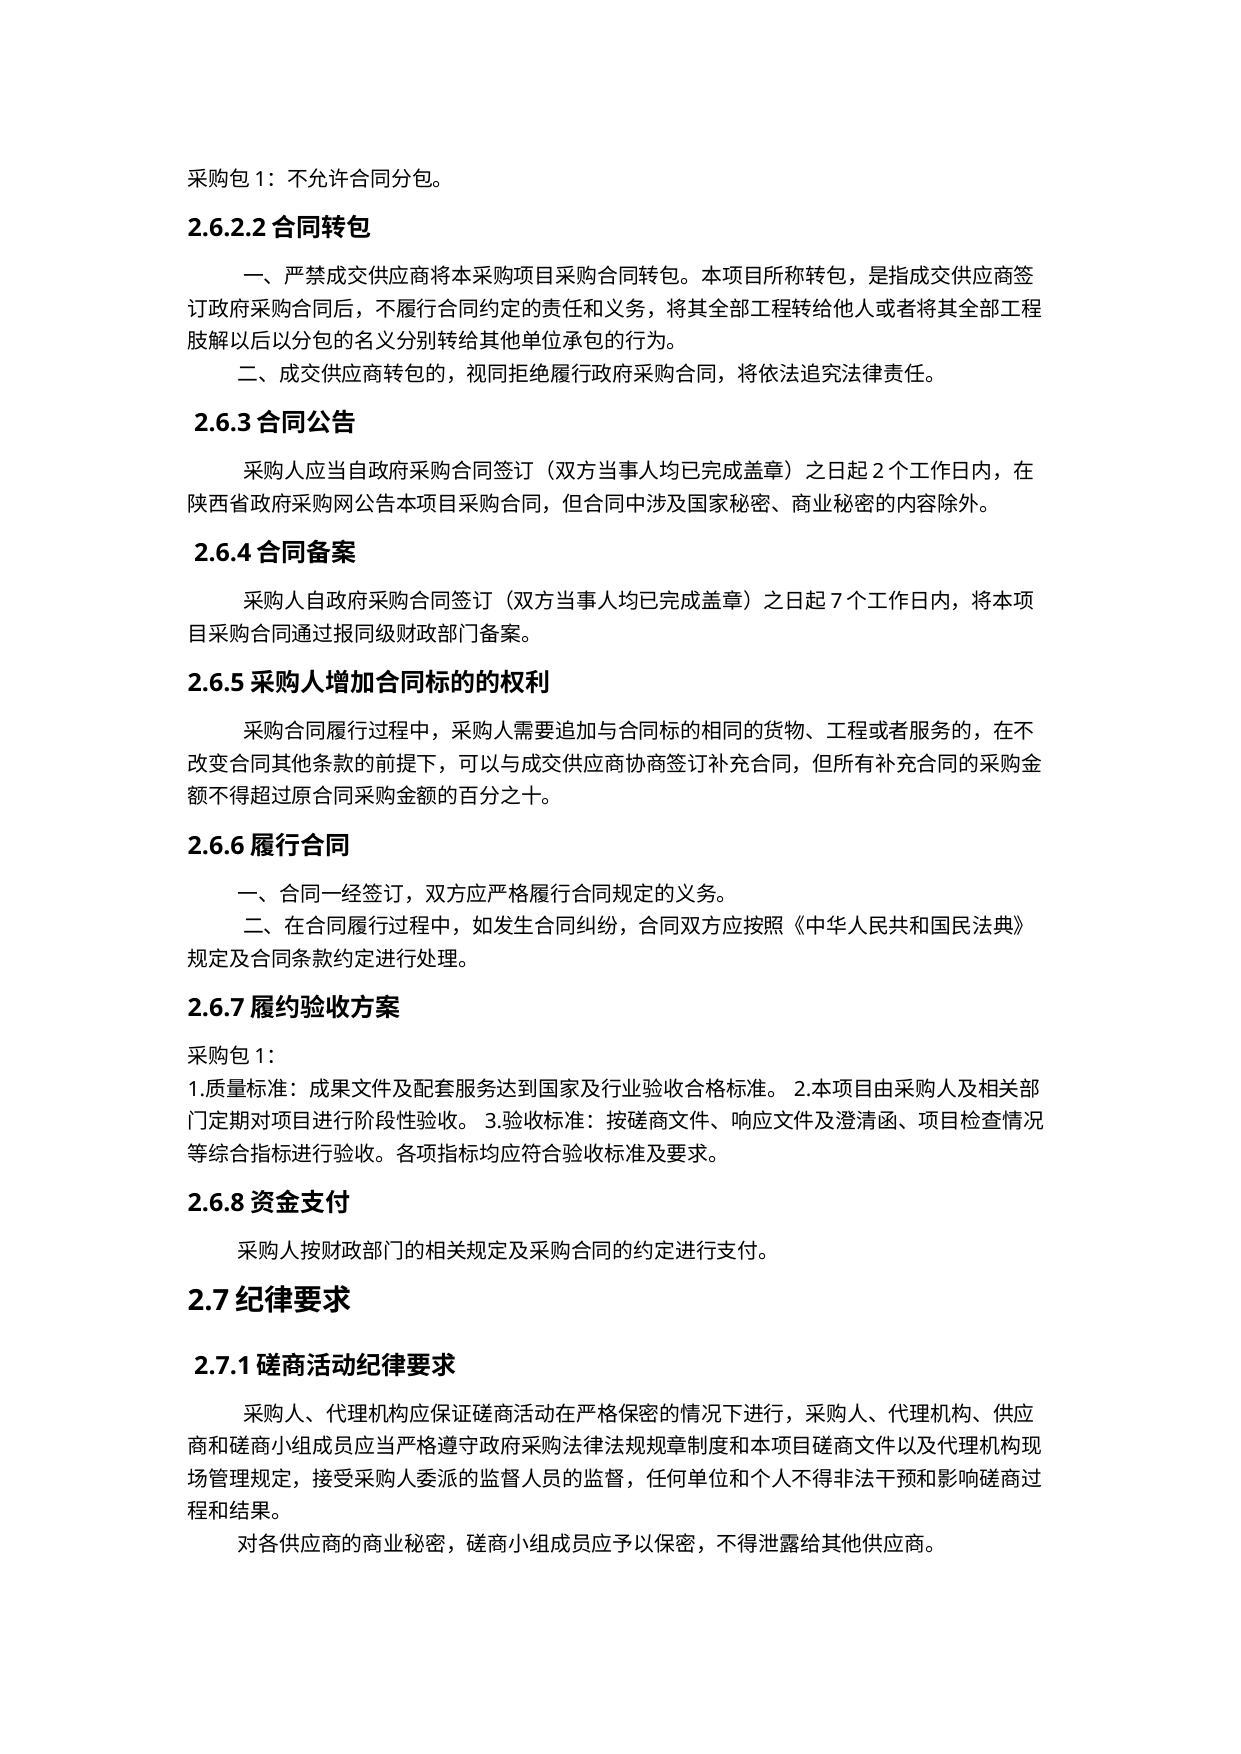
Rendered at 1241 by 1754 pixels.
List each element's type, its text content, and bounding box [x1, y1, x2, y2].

text 一、合同一经签订，双方应严格履行合同规定的义务。 [187, 877, 1053, 909]
text 2.6.6履行合同 [187, 812, 1053, 877]
text 一、严禁成交供应商将本采购项目采购合同转包。本项目所称转包，是指成交供应商签订政府采购合同后，不履行合同约定的责任和义务，将其全部工程转给他人或者将其全部工程肢解以后以分包的名义分别转给其他单位承包的行为。 [187, 259, 1053, 357]
text 2.7纪律要求 [187, 1267, 1053, 1332]
text 2.6.8资金支付 [187, 1169, 1053, 1234]
text 2.6.2.2合同转包 [187, 194, 1053, 259]
text 采购包1：不允许合同分包。 [187, 162, 1053, 194]
text 2.6.7履约验收方案 [187, 974, 1053, 1039]
text 2.6.5采购人增加合同标的的权利 [187, 649, 1053, 714]
text 二、在合同履行过程中，如发生合同纠纷，合同双方应按照《中华人民共和国民法典》规定及合同条款约定进行处理。 [187, 909, 1053, 974]
text 采购包1： [187, 1039, 1053, 1072]
text 1.质量标准：成果文件及配套服务达到国家及行业验收合格标准。 2.本项目由采购人及相关部门定期对项目进行阶段性验收。 3.验收标准：按磋商文件、响应文件及澄清函、项目检查情况等综合指标进行验收。各项指标均应符合验收标准及要求。 [187, 1072, 1053, 1169]
text 采购人、代理机构应保证磋商活动在严格保密的情况下进行，采购人、代理机构、供应商和磋商小组成员应当严格遵守政府采购法律法规规章制度和本项目磋商文件以及代理机构现场管理规定，接受采购人委派的监督人员的监督，任何单位和个人不得非法干预和影响磋商过程和结果。 [187, 1397, 1053, 1527]
text 采购合同履行过程中，采购人需要追加与合同标的相同的货物、工程或者服务的，在不改变合同其他条款的前提下，可以与成交供应商协商签订补充合同，但所有补充合同的采购金额不得超过原合同采购金额的百分之十。 [187, 714, 1053, 812]
text 采购人应当自政府采购合同签订（双方当事人均已完成盖章）之日起2个工作日内，在陕西省政府采购网公告本项目采购合同，但合同中涉及国家秘密、商业秘密的内容除外。 [187, 454, 1053, 519]
text 2.6.3合同公告 [187, 389, 1053, 454]
text 对各供应商的商业秘密，磋商小组成员应予以保密，不得泄露给其他供应商。 [187, 1527, 1053, 1559]
text 2.7.1磋商活动纪律要求 [187, 1332, 1053, 1397]
text 2.6.4合同备案 [187, 519, 1053, 584]
text 采购人按财政部门的相关规定及采购合同的约定进行支付。 [187, 1234, 1053, 1267]
text 采购人自政府采购合同签订（双方当事人均已完成盖章）之日起7个工作日内，将本项目采购合同通过报同级财政部门备案。 [187, 584, 1053, 649]
text 二、成交供应商转包的，视同拒绝履行政府采购合同，将依法追究法律责任。 [187, 357, 1053, 389]
